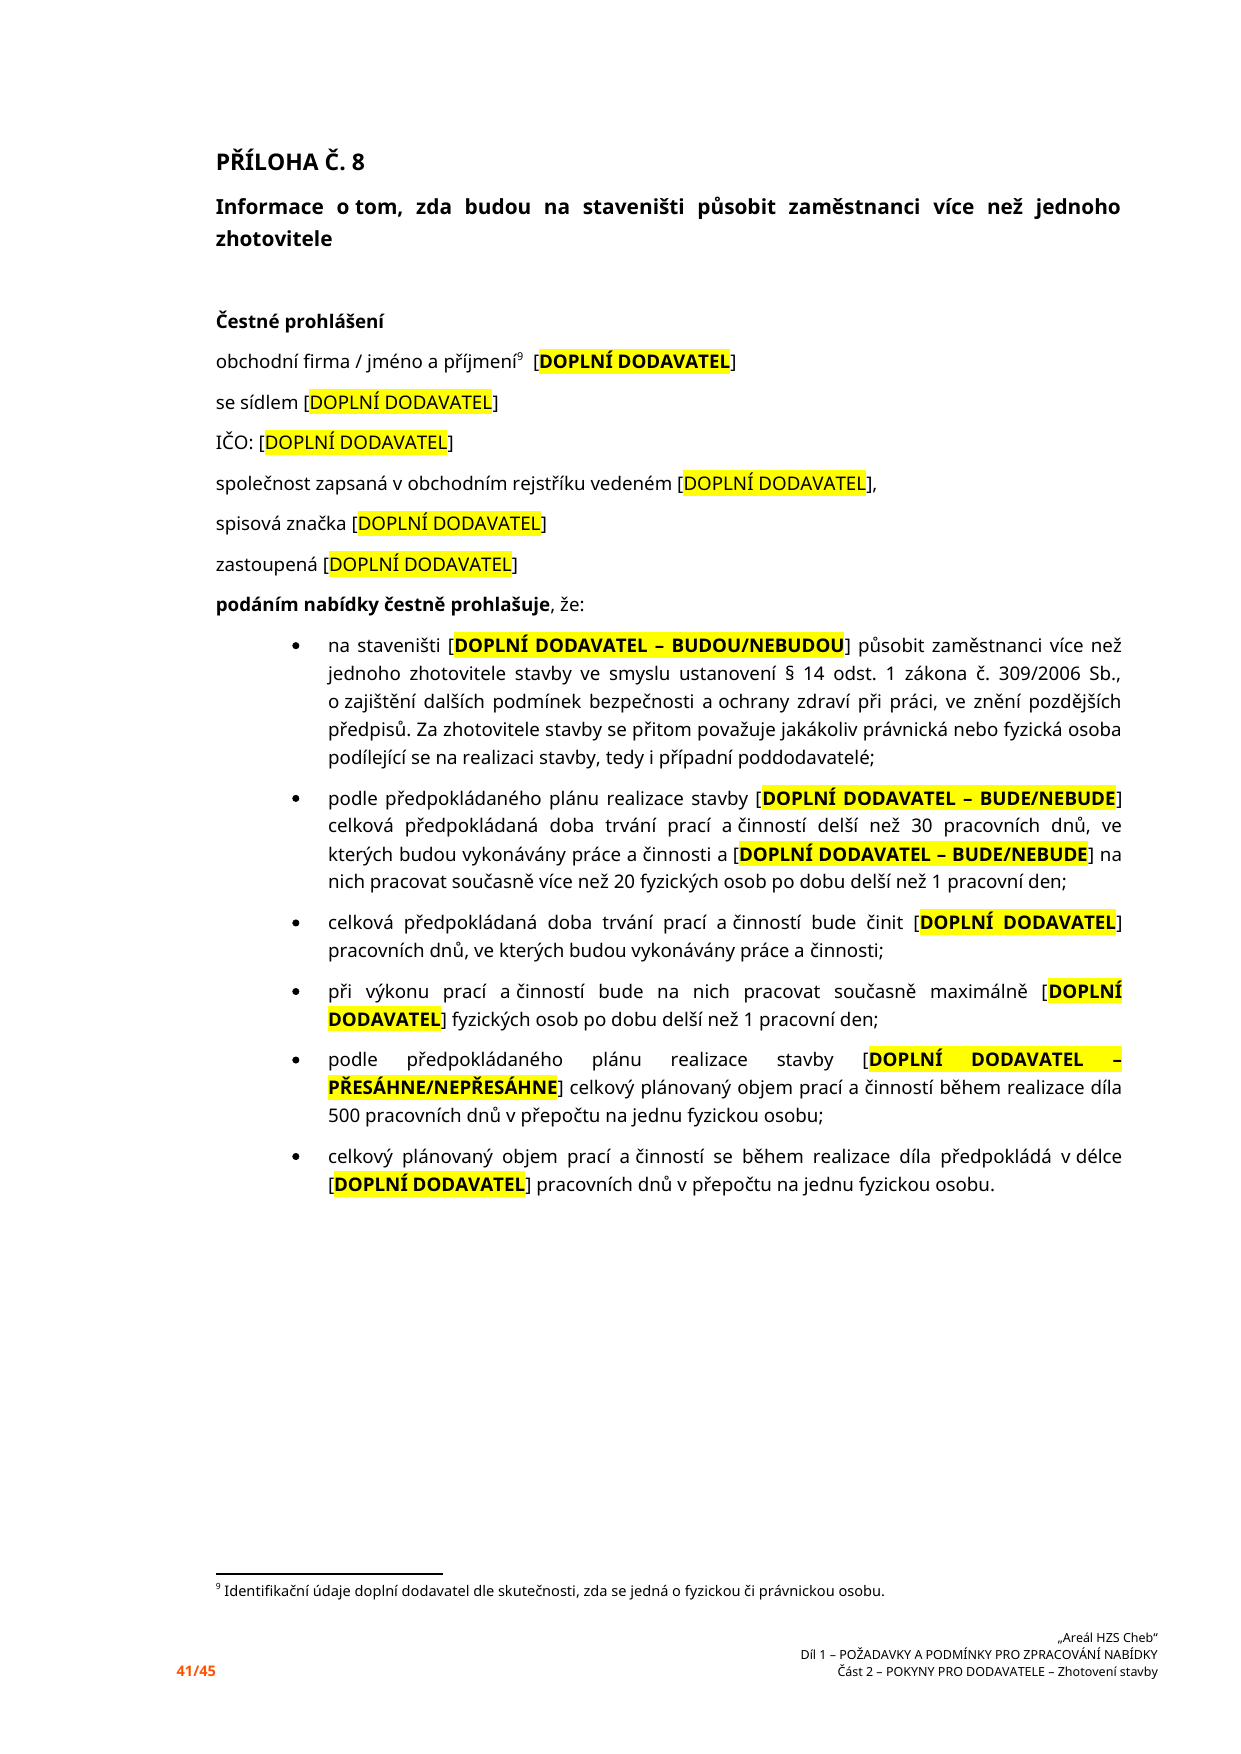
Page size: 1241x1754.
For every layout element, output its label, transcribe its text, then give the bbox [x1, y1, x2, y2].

text celková předpokládaná doba trvání prací a činností bude činit [DOPLNÍ DODAVATEL] pracovních dnů, ve kterých budou vykonávány práce a činnosti; [292, 909, 1122, 963]
text podle předpokládaného plánu realizace stavby [DOPLNÍ DODAVATEL – BUDE/NEBUDE] celková předpokládaná doba trvání prací a činností delší než 30 pracovních dnů, ve kterých budou vykonávány práce a činnosti a [DOPLNÍ DODAVATEL – BUDE/NEBUDE] na nich pracovat současně více než 20 fyzických osob po dobu delší než 1 pracovní den; [292, 785, 1122, 894]
text spisová značka [DOPLNÍ DODAVATEL] [541, 511, 1122, 536]
text podle předpokládaného plánu realizace stavby [DOPLNÍ DODAVATEL – PŘESÁHNE/NEPŘESÁHNE] celkový plánovaný objem prací a činností během realizace díla 500 pracovních dnů v přepočtu na jednu fyzickou osobu; [292, 1046, 1122, 1128]
text zastoupená [DOPLNÍ DODAVATEL] [216, 551, 329, 577]
text spisová značka [DOPLNÍ DODAVATEL] [216, 511, 358, 536]
text společnost zapsaná v obchodním rejstříku vedeném [DOPLNÍ DODAVATEL], [216, 470, 683, 496]
text se sídlem [DOPLNÍ DODAVATEL] [216, 389, 309, 414]
text obchodní firma / jméno a příjmení [DOPLNÍ DODAVATEL] [216, 348, 1122, 374]
text se sídlem [DOPLNÍ DODAVATEL] [492, 389, 1122, 414]
text celkový plánovaný objem prací a činností se během realizace díla předpokládá v délce [DOPLNÍ DODAVATEL] pracovních dnů v přepočtu na jednu fyzickou osobu. [292, 1143, 1122, 1197]
text zastoupená [DOPLNÍ DODAVATEL] [512, 551, 1122, 577]
text IČO: [DOPLNÍ DODAVATEL] [216, 429, 1122, 455]
text podáním nabídky čestně prohlašuje, že: [216, 592, 1122, 617]
text při výkonu prací a činností bude na nich pracovat současně maximálně [DOPLNÍ DODAVATEL] fyzických osob po dobu delší než 1 pracovní den; [292, 978, 1122, 1031]
text Příloha č. 8 [216, 146, 1122, 177]
text Čestné prohlášení [216, 308, 1122, 333]
text na staveništi [DOPLNÍ DODAVATEL – BUDOU/NEBUDOU] působit zaměstnanci více než jednoho zhotovitele stavby ve smyslu ustanovení § 14 odst. 1 zákona č. 309/2006 Sb., o zajištění dalších podmínek bezpečnosti a ochrany zdraví při práci, ve znění pozdějších předpisů. Za zhotovitele stavby se přitom považuje jakákoliv právnická nebo fyzická osoba podílející se na realizaci stavby, tedy i případní poddodavatelé; [292, 632, 1122, 770]
text společnost zapsaná v obchodním rejstříku vedeném [DOPLNÍ DODAVATEL], [866, 470, 1122, 496]
text Informace o tom, zda budou na staveništi působit zaměstnanci více než jednoho zhotovitele [216, 192, 1122, 252]
